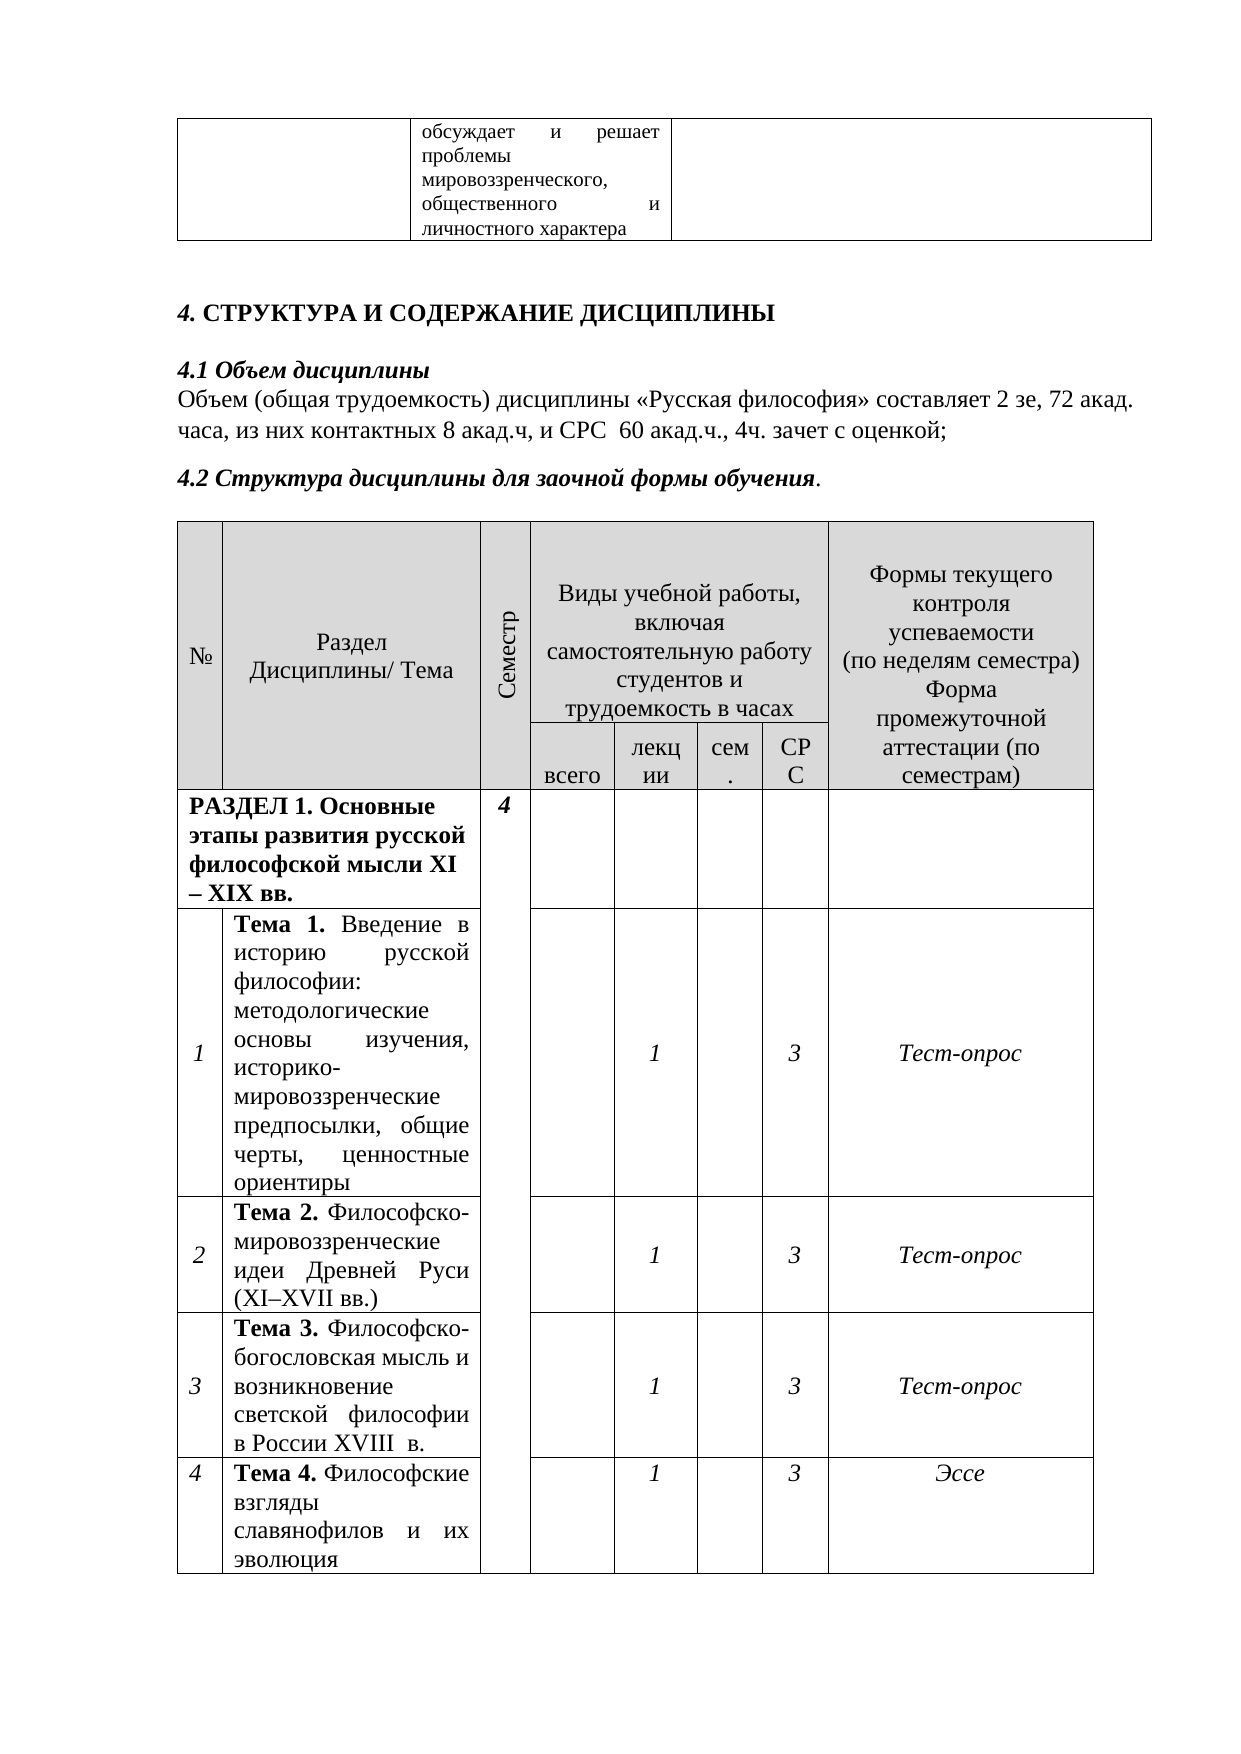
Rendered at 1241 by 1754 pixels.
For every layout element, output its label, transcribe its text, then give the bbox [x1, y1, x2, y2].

text Объем (общая трудоемкость) дисциплины «Русская философия» составляет 2 зе, 72 акад. часа, из них контактных 8 акад.ч, и СРС 60 акад.ч., 4ч. зачет с оценкой; [177, 384, 1152, 444]
table_cell 1 [615, 1313, 697, 1457]
table_cell лекции [615, 723, 697, 789]
table_cell 1 [615, 1458, 697, 1573]
table_cell 1 [615, 909, 697, 1196]
table_cell 1 [615, 1197, 697, 1312]
table_cell 3 [178, 1313, 222, 1457]
table_cell [698, 909, 762, 1196]
table_cell СРС [763, 723, 828, 789]
table_cell [698, 1458, 762, 1573]
table_header Формы текущего контроля успеваемости (по неделям семестра) Форма промежуточной аттестации (по семестрам) [829, 522, 1093, 789]
table_cell [531, 790, 614, 908]
table_cell Тест-опрос [829, 1197, 1093, 1312]
table_cell 1 [178, 909, 222, 1196]
table_cell [763, 790, 828, 908]
table_header Раздел Дисциплины/ Тема [223, 522, 480, 789]
table_cell 4 [178, 1458, 222, 1573]
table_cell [178, 119, 410, 239]
table_cell 3 [763, 1458, 828, 1573]
table_cell [615, 790, 697, 908]
table_cell [698, 1197, 762, 1312]
table_cell [531, 1197, 614, 1312]
table_header Виды учебной работы, включая самостоятельную работу студентов и трудоемкость в часах [531, 522, 828, 722]
table_cell [698, 790, 762, 908]
table_cell РАЗДЕЛ 1. Основные этапы развития русской философской мысли XI – XIX вв. [178, 790, 480, 908]
table_cell [531, 1313, 614, 1457]
table_cell Эссе [829, 1458, 1093, 1573]
table_cell Тест-опрос [829, 909, 1093, 1196]
table_cell Тема 4. Философские взгляды славянофилов и их эволюция [223, 1458, 480, 1573]
table_cell [531, 1458, 614, 1573]
table_cell [698, 1313, 762, 1457]
table_cell 3 [763, 909, 828, 1196]
table_header № [178, 522, 222, 789]
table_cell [411, 119, 671, 239]
table_cell 4 [481, 790, 530, 1573]
table_cell [531, 909, 614, 1196]
table_cell Тема 2. Философско-мировоззренческие идеи Древней Руси (XI–XVII вв.) [223, 1197, 480, 1312]
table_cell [672, 119, 1151, 239]
text 4.2 Структура дисциплины для заочной формы обучения. [177, 463, 1152, 492]
table_cell 2 [178, 1197, 222, 1312]
table_cell Тема 1. Введение в историю русской философии: методологические основы изучения, историко-мировоззренческие предпосылки, общие черты, ценностные ориентиры [223, 909, 480, 1196]
table_cell [829, 790, 1093, 908]
text 4. СТРУКТУРА И СОДЕРЖАНИЕ ДИСЦИПЛИНЫ [177, 298, 1152, 327]
table_cell Тема 3. Философско-богословская мысль и возникновение светской философии в России XVIII в. [223, 1313, 480, 1457]
table_cell всего [531, 723, 614, 789]
text 4.1 Объем дисциплины [177, 356, 1152, 384]
table_cell 3 [763, 1313, 828, 1457]
table_header Семестр [481, 522, 530, 789]
table_cell сем. [698, 723, 762, 789]
table_cell Тест-опрос [829, 1313, 1093, 1457]
table_cell 3 [763, 1197, 828, 1312]
